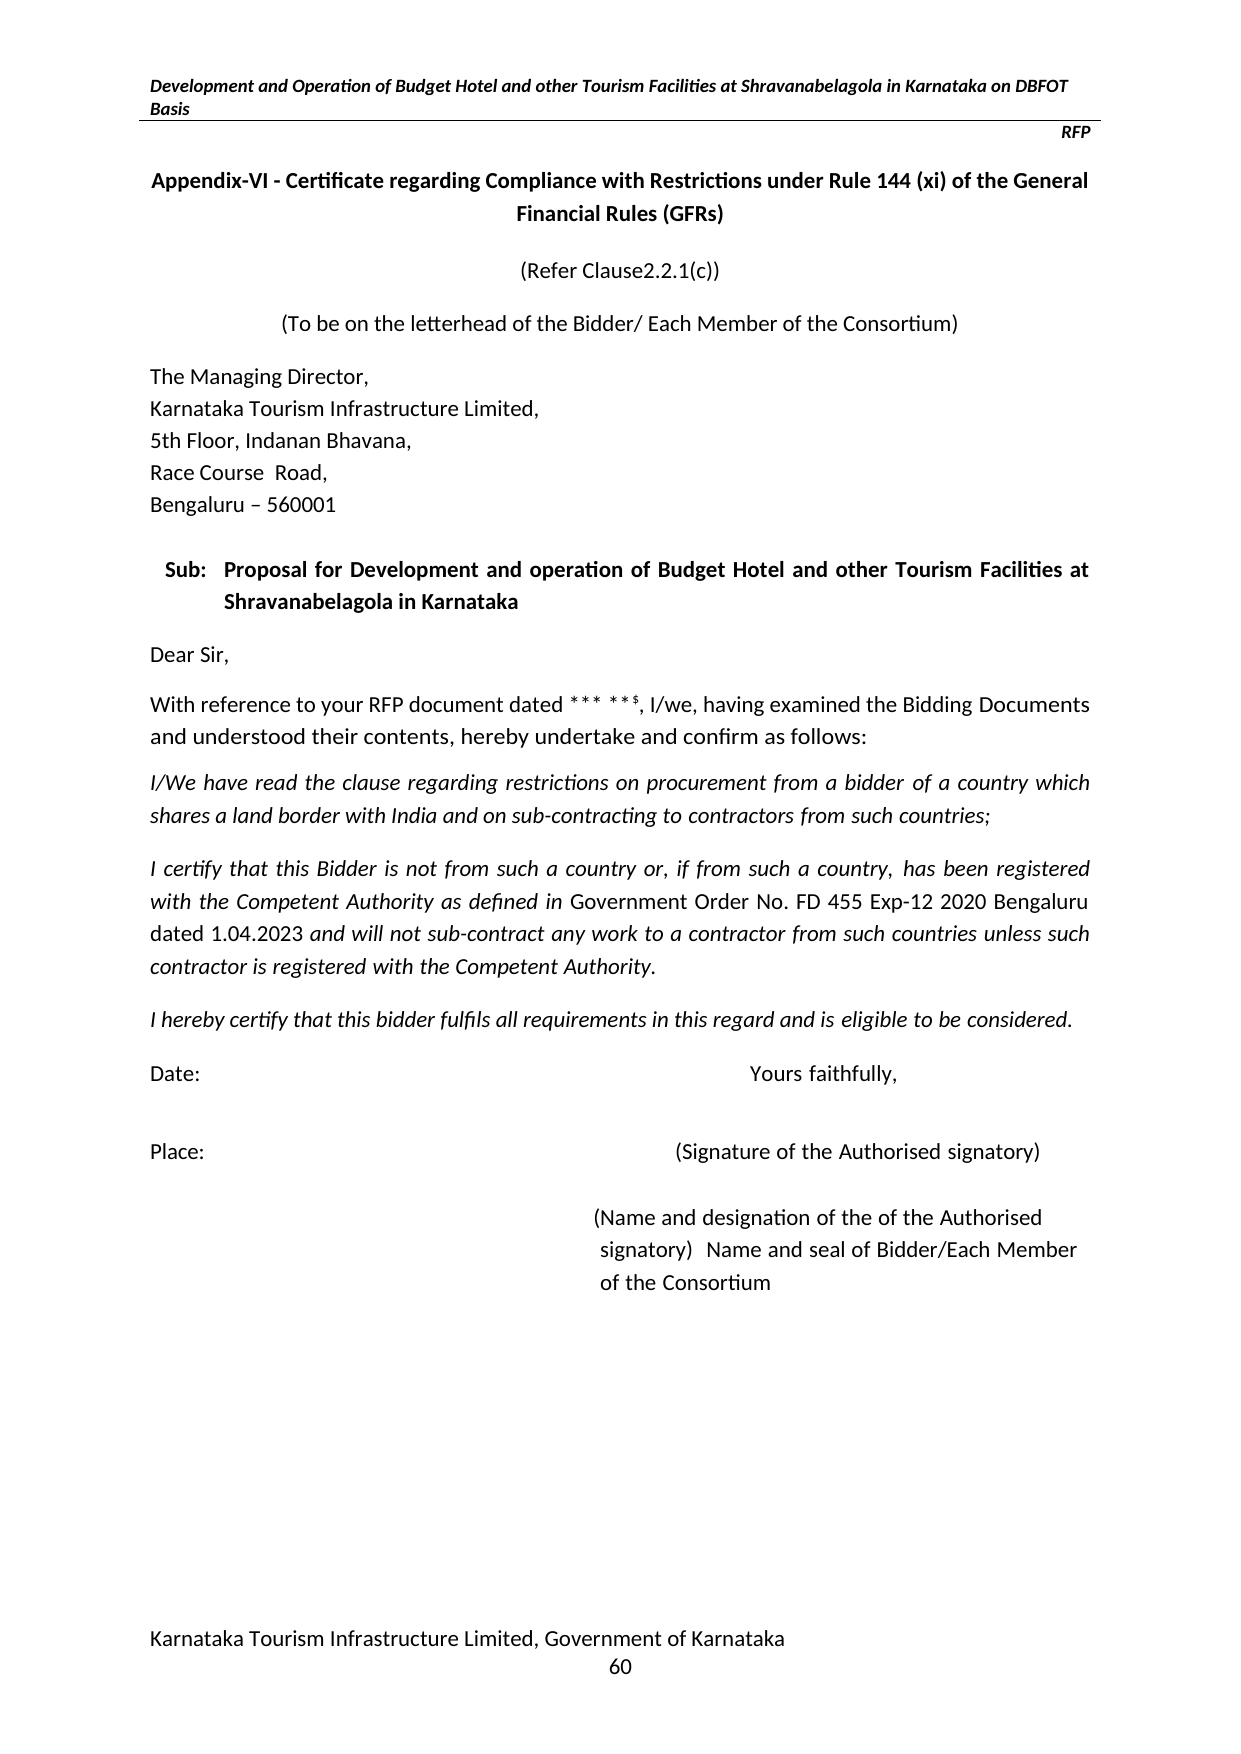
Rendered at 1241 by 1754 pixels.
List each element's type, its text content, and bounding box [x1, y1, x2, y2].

text I certify that this Bidder is not from such a country or, if from such a country, has been registered with the Competent Authority as defined in Government Order No. FD 455 Exp-12 2020 Bengaluru dated 1.04.2023 and will not sub-contract any work to a contractor from such countries unless such contractor is registered with the Competent Authority. [150, 854, 1090, 980]
text Date: Yours faithfully, [150, 1059, 1088, 1087]
text I/We have read the clause regarding restrictions on procurement from a bidder of a country which shares a land border with India and on sub-contracting to contractors from such countries; [150, 768, 1090, 829]
subtitle Appendix-VI - Certificate regarding Compliance with Restrictions under Rule 144 (xi) of the General Financial Rules (GFRs) [150, 166, 1090, 227]
text Karnataka Tourism Infrastructure Limited, [150, 394, 1090, 422]
text (Name and designation of the of the Authorised signatory) Name and seal of Bidder/Each Member of the Consortium [593, 1203, 1095, 1296]
text With reference to your RFP document dated *** **$, I/we, having examined the Bidding Documents and understood their contents, hereby undertake and confirm as follows: [150, 690, 1090, 751]
text I hereby certify that this bidder fulfils all requirements in this regard and is eligible to be considered. [150, 1005, 1090, 1033]
text Place: (Signature of the Authorised signatory) [150, 1137, 1088, 1165]
text (Refer Clause2.2.1(c)) [150, 256, 1090, 284]
text The Managing Director, [150, 362, 1090, 390]
text 5th Floor, Indanan Bhavana, [150, 426, 1090, 454]
text (To be on the letterhead of the Bidder/ Each Member of the Consortium) [150, 309, 1090, 337]
text Sub: Proposal for Development and operation of Budget Hotel and other Tourism Facilities at Shravanabelagola in Karnataka [165, 555, 1090, 615]
text Race Course Road, [150, 458, 1090, 486]
text Bengaluru – 560001 [150, 491, 1090, 519]
text Dear Sir, [150, 640, 1090, 668]
